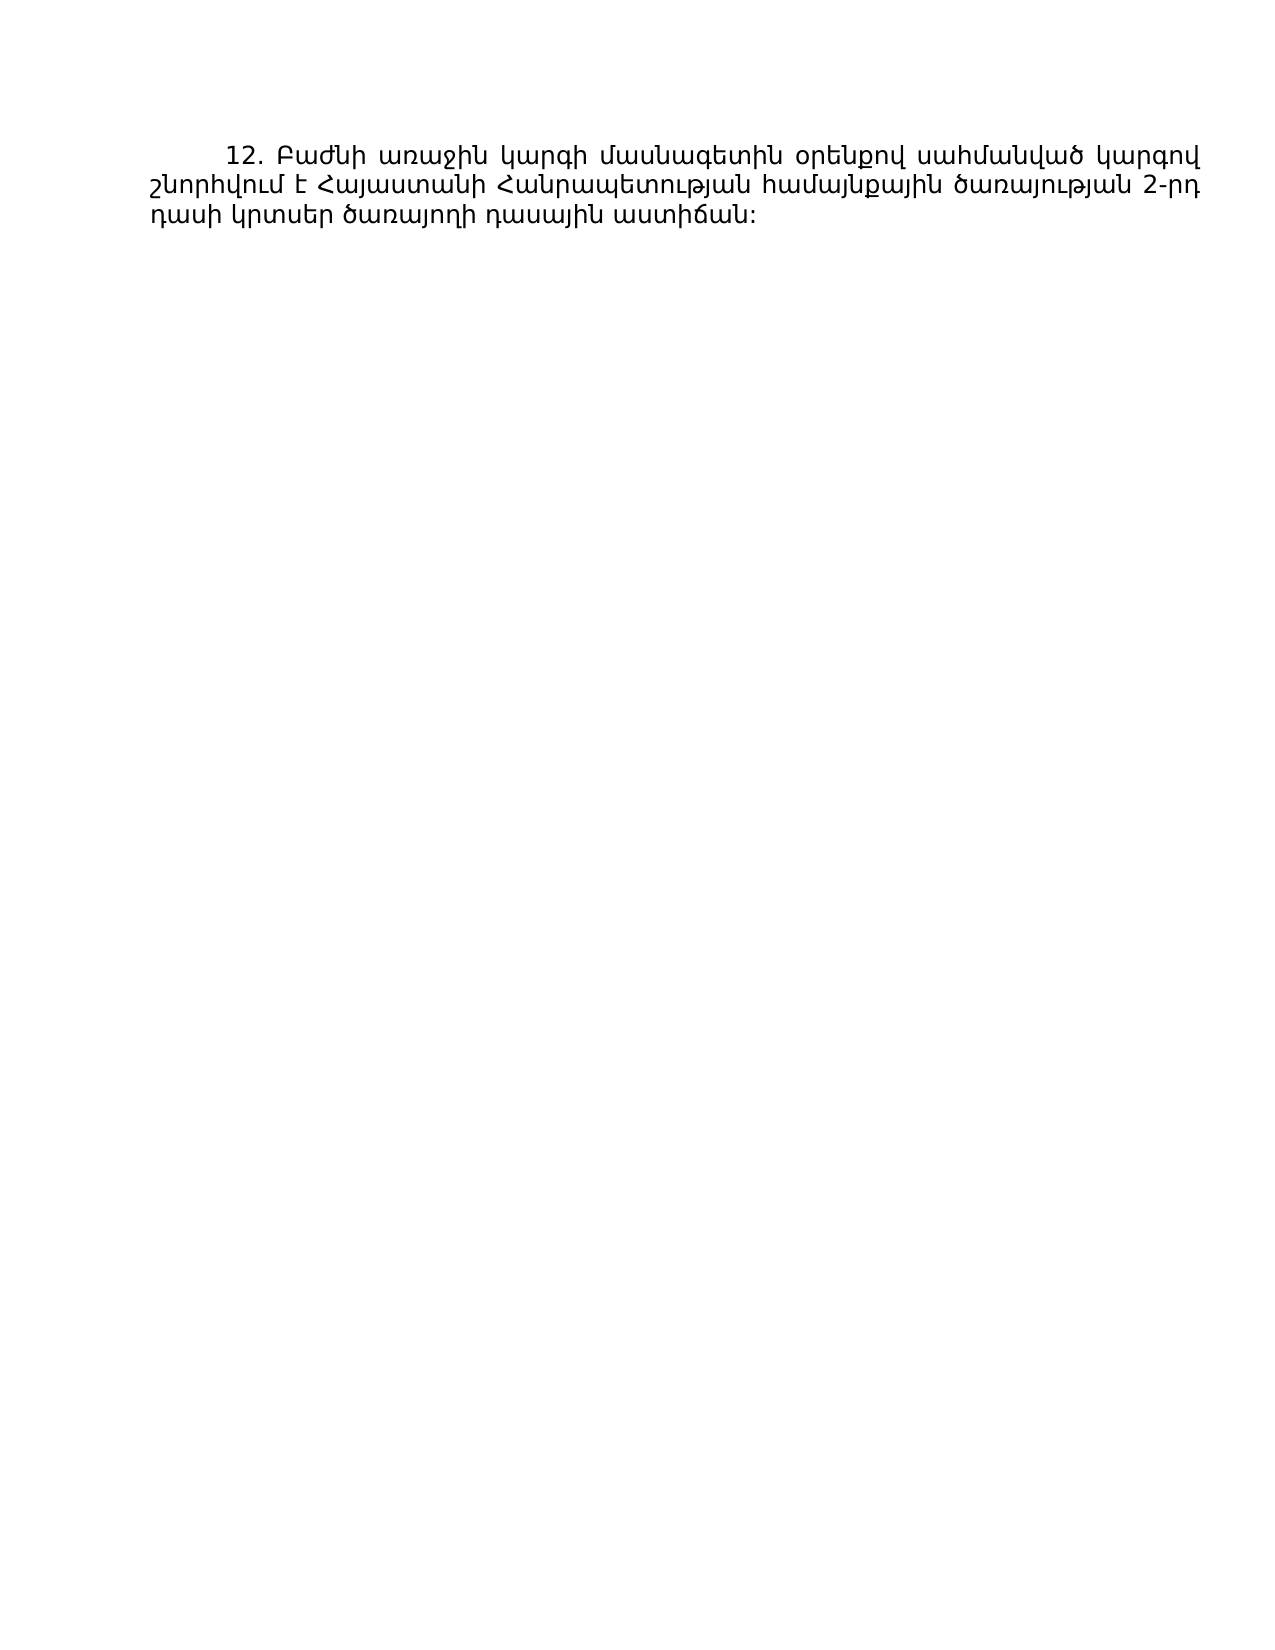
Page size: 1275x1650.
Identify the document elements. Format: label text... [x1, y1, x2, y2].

text 12. Բաժնի առաջին կարգի մասնագետին օրենքով սահմանված կարգով շնորհվում է Հայաստանի Հանրապետության համայնքային ծառայության 2-րդ դասի կրտսեր ծառայողի դասային աստիճան: [150, 142, 1200, 229]
